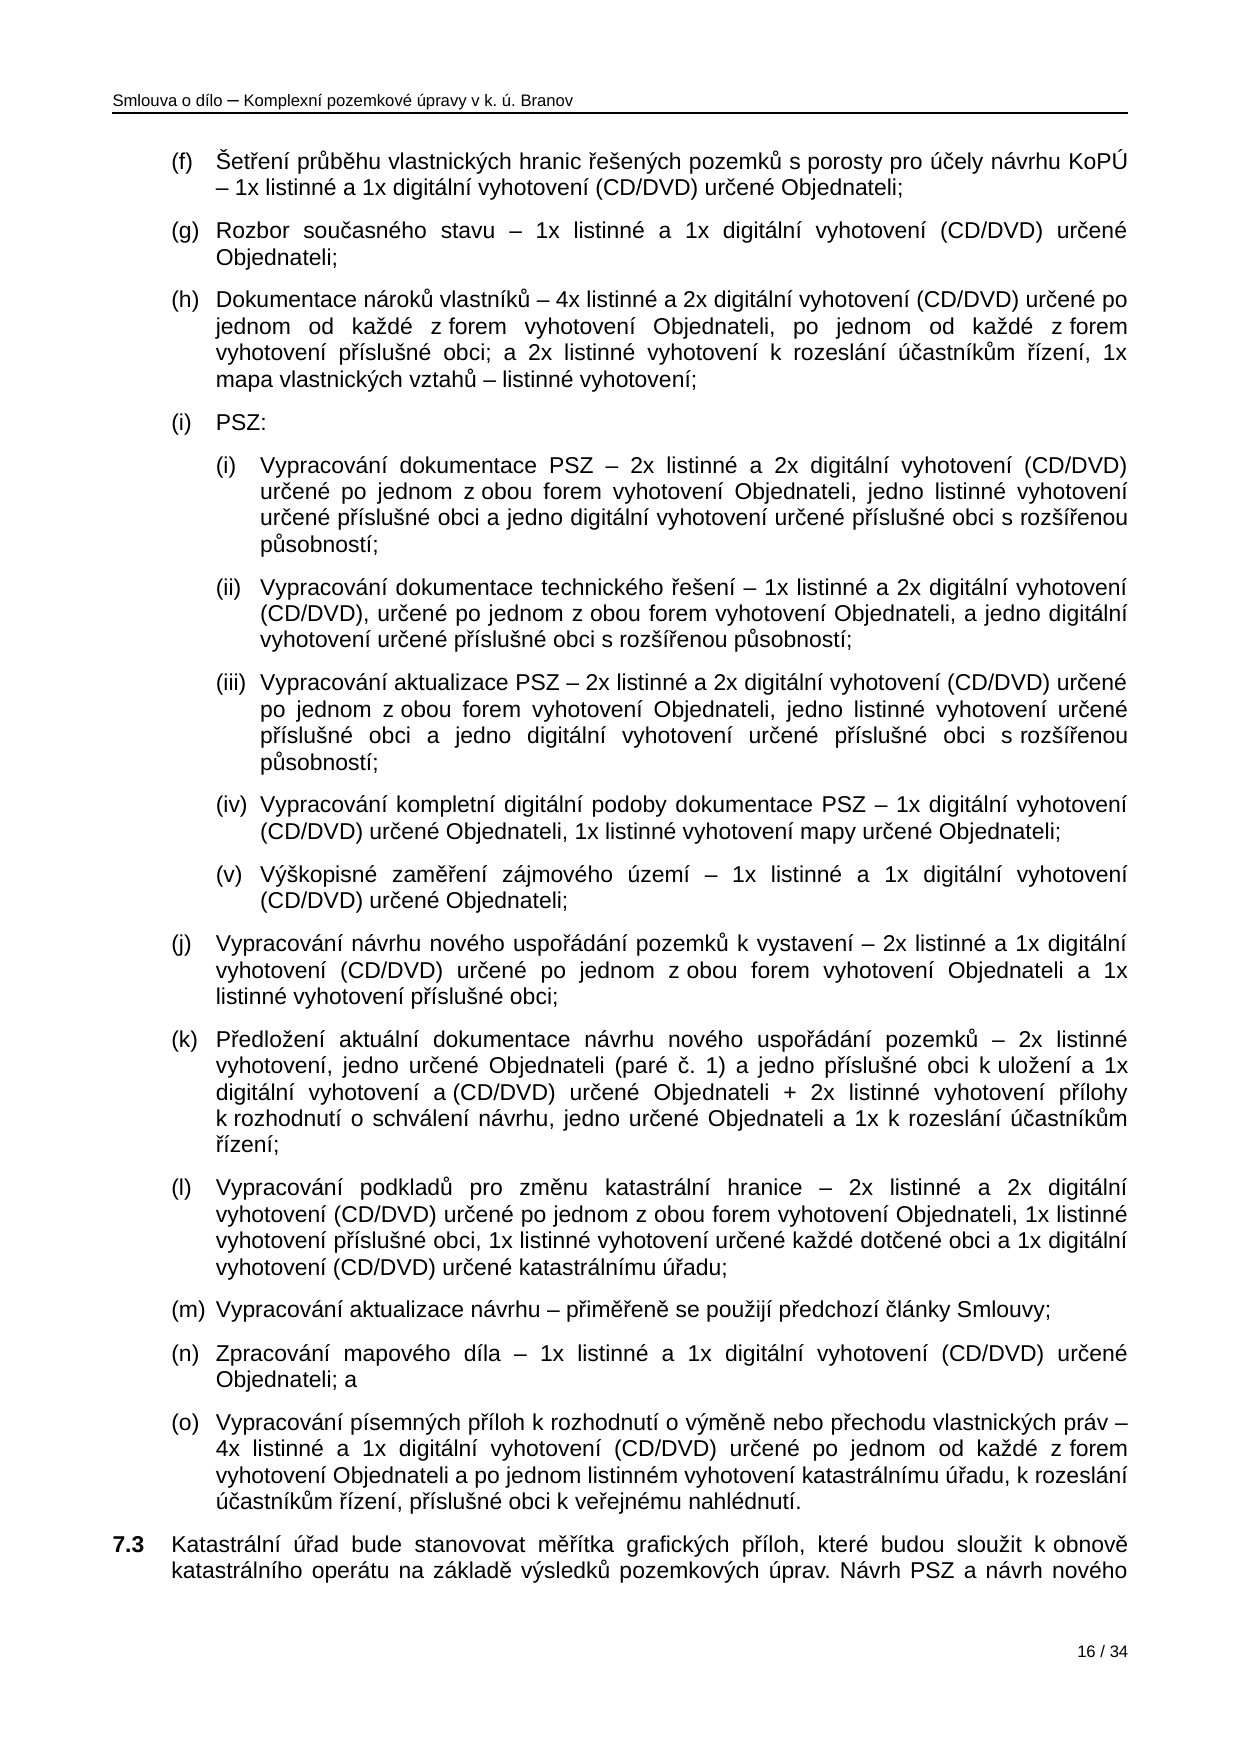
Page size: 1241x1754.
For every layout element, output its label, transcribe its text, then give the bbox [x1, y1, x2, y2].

list Vypracování písemných příloh k rozhodnutí o výměně nebo přechodu vlastnických práv – 4x listinné a 1x digitální vyhotovení (CD/DVD) určené po jednom od každé z forem vyhotovení Objednateli a po jednom listinném vyhotovení katastrálnímu úřadu, k rozeslání účastníkům řízení, příslušné obci k veřejnému nahlédnutí. [171, 1409, 1128, 1514]
list Šetření průběhu vlastnických hranic řešených pozemků s porosty pro účely návrhu KoPÚ – 1x listinné a 1x digitální vyhotovení (CD/DVD) určené Objednateli; [171, 148, 1128, 200]
list Vypracování aktualizace návrhu – přiměřeně se použijí předchozí články Smlouvy; [171, 1296, 1128, 1323]
list Výškopisné zaměření zájmového území – 1x listinné a 1x digitální vyhotovení (CD/DVD) určené Objednateli; [216, 861, 1128, 913]
list Vypracování návrhu nového uspořádání pozemků k vystavení – 2x listinné a 1x digitální vyhotovení (CD/DVD) určené po jednom z obou forem vyhotovení Objednateli a 1x listinné vyhotovení příslušné obci; [171, 930, 1128, 1009]
list Vypracování podkladů pro změnu katastrální hranice – 2x listinné a 2x digitální vyhotovení (CD/DVD) určené po jednom z obou forem vyhotovení Objednateli, 1x listinné vyhotovení příslušné obci, 1x listinné vyhotovení určené každé dotčené obci a 1x digitální vyhotovení (CD/DVD) určené katastrálnímu úřadu; [171, 1174, 1128, 1280]
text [112, 1531, 1128, 1584]
list Předložení aktuální dokumentace návrhu nového uspořádání pozemků – 2x listinné vyhotovení, jedno určené Objednateli (paré č. 1) a jedno příslušné obci k uložení a 1x digitální vyhotovení a (CD/DVD) určené Objednateli + 2x listinné vyhotovení přílohy k rozhodnutí o schválení návrhu, jedno určené Objednateli a 1x k rozeslání účastníkům řízení; [171, 1026, 1128, 1158]
list Vypracování dokumentace PSZ – 2x listinné a 2x digitální vyhotovení (CD/DVD) určené po jednom z obou forem vyhotovení Objednateli, jedno listinné vyhotovení určené příslušné obci a jedno digitální vyhotovení určené příslušné obci s rozšířenou působností; [216, 452, 1128, 557]
list Vypracování kompletní digitální podoby dokumentace PSZ – 1x digitální vyhotovení (CD/DVD) určené Objednateli, 1x listinné vyhotovení mapy určené Objednateli; [216, 791, 1128, 844]
list Rozbor současného stavu – 1x listinné a 1x digitální vyhotovení (CD/DVD) určené Objednateli; [171, 217, 1128, 270]
list Vypracování aktualizace PSZ – 2x listinné a 2x digitální vyhotovení (CD/DVD) určené po jednom z obou forem vyhotovení Objednateli, jedno listinné vyhotovení určené příslušné obci a jedno digitální vyhotovení určené příslušné obci s rozšířenou působností; [216, 669, 1128, 775]
list PSZ: [171, 408, 1128, 435]
list Dokumentace nároků vlastníků – 4x listinné a 2x digitální vyhotovení (CD/DVD) určené po jednom od každé z forem vyhotovení Objednateli, po jednom od každé z forem vyhotovení příslušné obci; a 2x listinné vyhotovení k rozeslání účastníkům řízení, 1x mapa vlastnických vztahů – listinné vyhotovení; [171, 286, 1128, 392]
list Vypracování dokumentace technického řešení – 1x listinné a 2x digitální vyhotovení (CD/DVD), určené po jednom z obou forem vyhotovení Objednateli, a jedno digitální vyhotovení určené příslušné obci s rozšířenou působností; [216, 574, 1128, 653]
list Zpracování mapového díla – 1x listinné a 1x digitální vyhotovení (CD/DVD) určené Objednateli; a [171, 1339, 1128, 1392]
